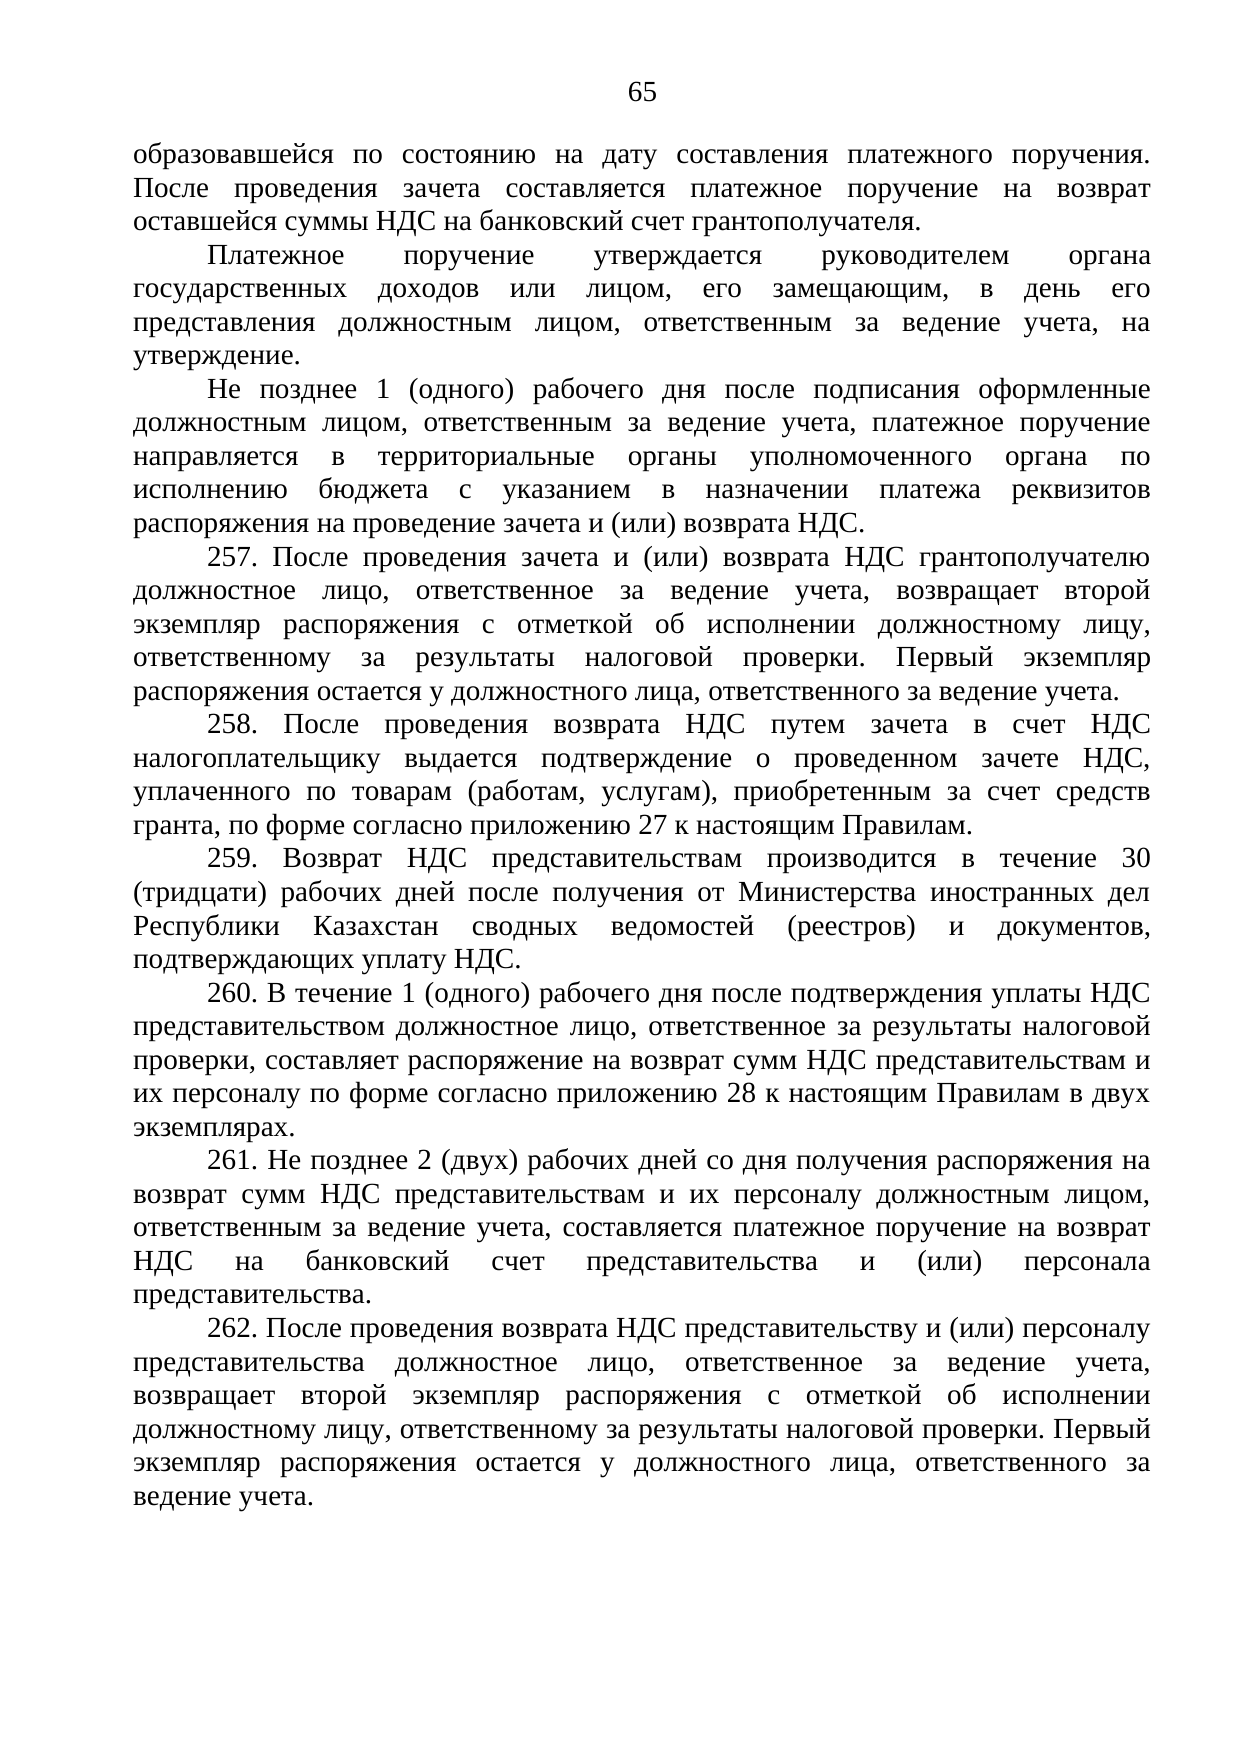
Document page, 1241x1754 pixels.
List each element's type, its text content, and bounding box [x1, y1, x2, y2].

text Платежное поручение утверждается руководителем органа государственных доходов или лицом, его замещающим, в день его представления должностным лицом, ответственным за ведение учета, на утверждение. [133, 237, 1152, 371]
text 259. Возврат НДС представительствам производится в течение 30 (тридцати) рабочих дней после получения от Министерства иностранных дел Республики Казахстан сводных ведомостей (реестров) и документов, подтверждающих уплату НДС. [133, 841, 1152, 975]
text 261. Не позднее 2 (двух) рабочих дней со дня получения распоряжения на возврат сумм НДС представительствам и их персоналу должностным лицом, ответственным за ведение учета, составляется платежное поручение на возврат НДС на банковский счет представительства и (или) персонала представительства. [133, 1142, 1152, 1310]
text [133, 136, 1152, 237]
text 257. После проведения зачета и (или) возврата НДС грантополучателю должностное лицо, ответственное за ведение учета, возвращает второй экземпляр распоряжения с отметкой об исполнении должностному лицу, ответственному за результаты налоговой проверки. Первый экземпляр распоряжения остается у должностного лица, ответственного за ведение учета. [133, 539, 1152, 706]
text 258. После проведения возврата НДС путем зачета в счет НДС налогоплательщику выдается подтверждение о проведенном зачете НДС, уплаченного по товарам (работам, услугам), приобретенным за счет средств гранта, по форме согласно приложению 27 к настоящим Правилам. [133, 706, 1152, 841]
text Не позднее 1 (одного) рабочего дня после подписания оформленные должностным лицом, ответственным за ведение учета, платежное поручение направляется в территориальные органы уполномоченного органа по исполнению бюджета с указанием в назначении платежа реквизитов распоряжения на проведение зачета и (или) возврата НДС. [133, 371, 1152, 539]
text 262. После проведения возврата НДС представительству и (или) персоналу представительства должностное лицо, ответственное за ведение учета, возвращает второй экземпляр распоряжения с отметкой об исполнении должностному лицу, ответственному за результаты налоговой проверки. Первый экземпляр распоряжения остается у должностного лица, ответственного за ведение учета. [133, 1310, 1152, 1511]
text 260. В течение 1 (одного) рабочего дня после подтверждения уплаты НДС представительством должностное лицо, ответственное за результаты налоговой проверки, составляет распоряжение на возврат сумм НДС представительствам и их персоналу по форме согласно приложению 28 к настоящим Правилам в двух экземплярах. [133, 975, 1152, 1142]
